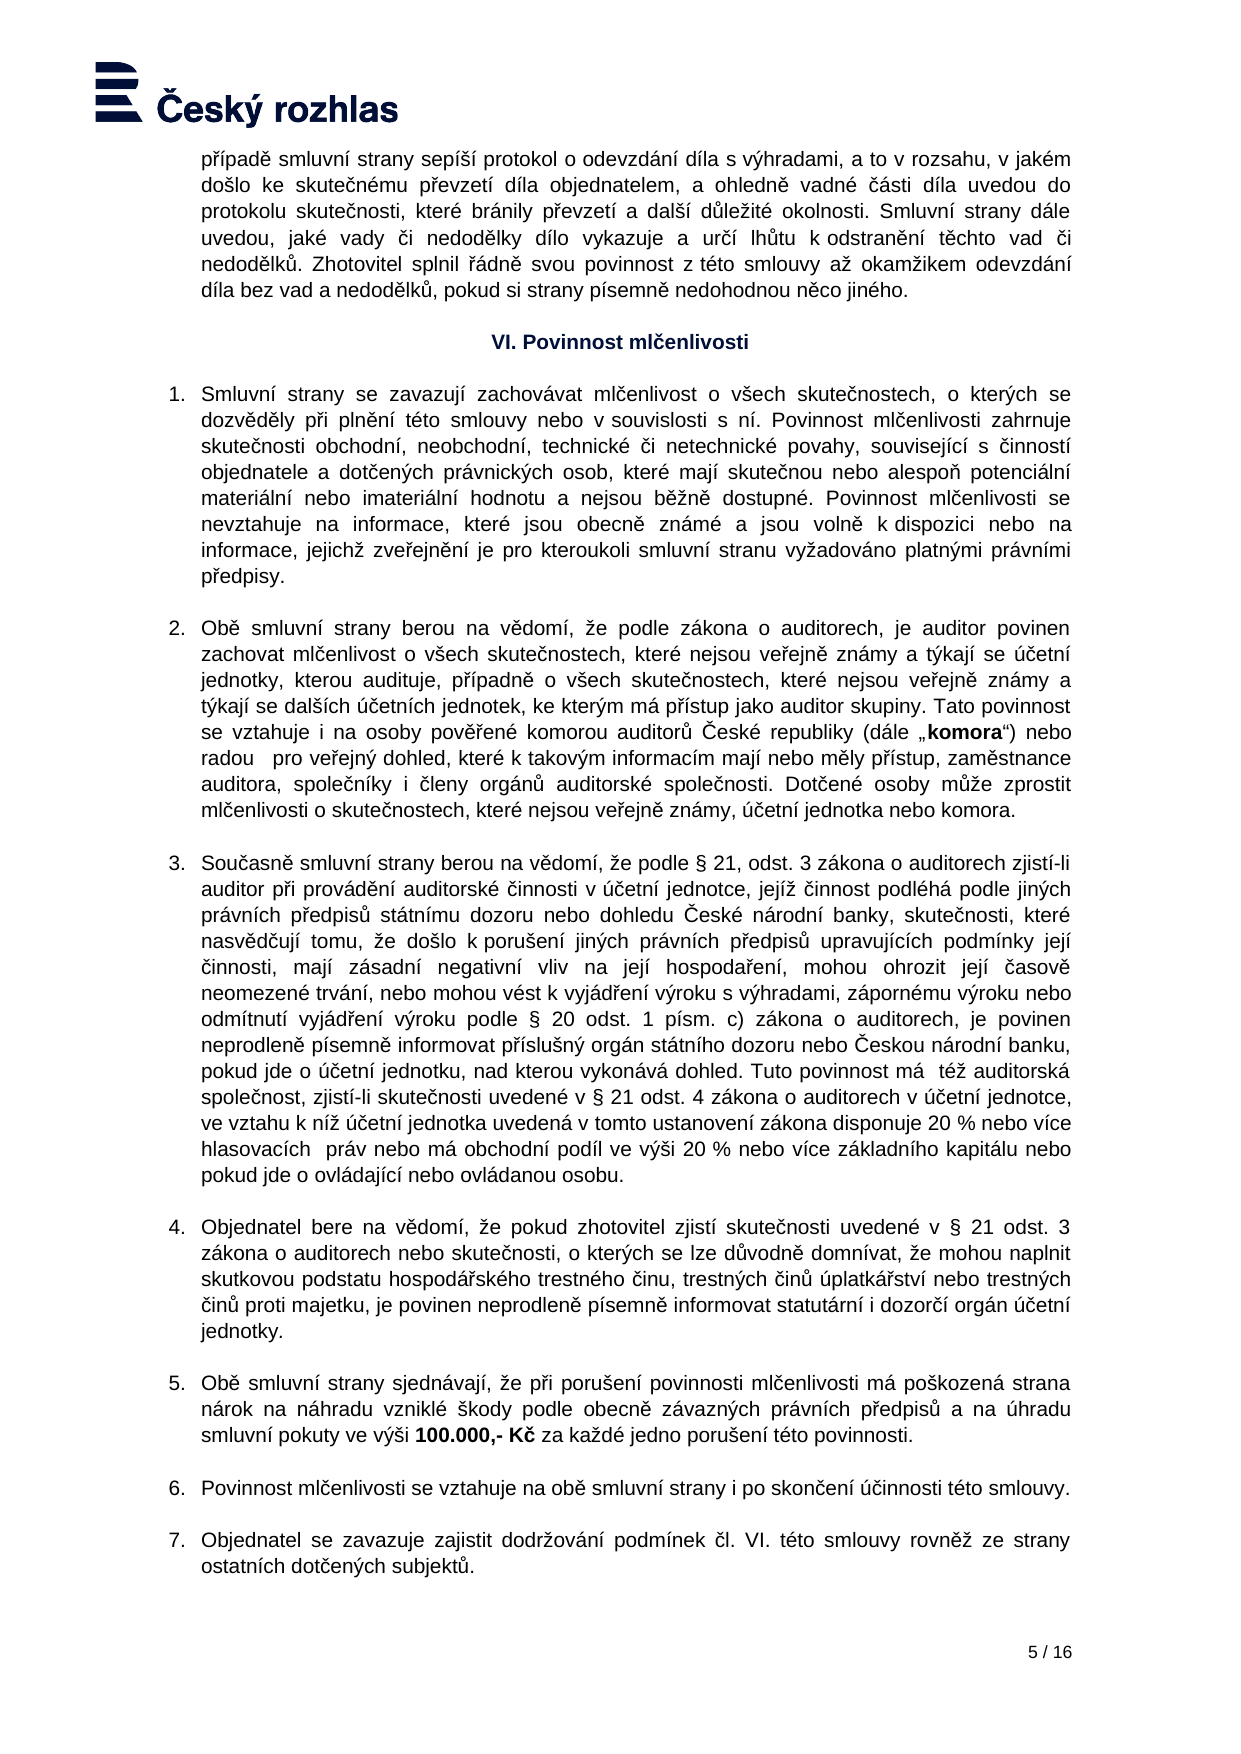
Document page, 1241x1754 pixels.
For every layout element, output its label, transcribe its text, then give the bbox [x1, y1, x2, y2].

picture [95, 62, 398, 128]
list Současně smluvní strany berou na vědomí, že podle § 21, odst. 3 zákona o auditorech zjistí-li auditor při provádění auditorské činnosti v účetní jednotce, jejíž činnost podléhá podle jiných právních předpisů státnímu dozoru nebo dohledu České národní banky, skutečnosti, které nasvědčují tomu, že došlo k porušení jiných právních předpisů upravujících podmínky její činnosti, mají zásadní negativní vliv na její hospodaření, mohou ohrozit její časově neomezené trvání, nebo mohou vést k vyjádření výroku s výhradami, zápornému výroku nebo odmítnutí vyjádření výroku podle § 20 odst. 1 písm. c) zákona o auditorech, je povinen neprodleně písemně informovat příslušný orgán státního dozoru nebo Českou národní banku, pokud jde o účetní jednotku, nad kterou vykonává dohled. Tuto povinnost má též auditorská společnost, zjistí-li skutečnosti uvedené v § 21 odst. 4 zákona o auditorech v účetní jednotce, ve vztahu k níž účetní jednotka uvedená v tomto ustanovení zákona disponuje 20 % nebo více hlasovacích práv nebo má obchodní podíl ve výši 20 % nebo více základního kapitálu nebo pokud jde o ovládající nebo ovládanou osobu. [168, 849, 1072, 1188]
list Obě smluvní strany sjednávají, že při porušení povinnosti mlčenlivosti má poškozená strana nárok na náhradu vzniklé škody podle obecně závazných právních předpisů a na úhradu smluvní pokuty ve výši 100.000,- Kč za každé jedno porušení této povinnosti. [168, 1370, 1072, 1448]
list Obě smluvní strany berou na vědomí, že podle zákona o auditorech, je auditor povinen zachovat mlčenlivost o všech skutečnostech, které nejsou veřejně známy a týkají se účetní jednotky, kterou audituje, případně o všech skutečnostech, které nejsou veřejně známy a týkají se dalších účetních jednotek, ke kterým má přístup jako auditor skupiny. Tato povinnost se vztahuje i na osoby pověřené komorou auditorů České republiky (dále „komora“) nebo radou pro veřejný dohled, které k takovým informacím mají nebo měly přístup, zaměstnance auditora, společníky i členy orgánů auditorské společnosti. Dotčené osoby může zprostit mlčenlivosti o skutečnostech, které nejsou veřejně známy, účetní jednotka nebo komora. [168, 615, 1072, 823]
list Smluvní strany se zavazují zachovávat mlčenlivost o všech skutečnostech, o kterých se dozvěděly při plnění této smlouvy nebo v souvislosti s ní. Povinnost mlčenlivosti zahrnuje skutečnosti obchodní, neobchodní, technické či netechnické povahy, související s činností objednatele a dotčených právnických osob, které mají skutečnou nebo alespoň potenciální materiální nebo imateriální hodnotu a nejsou běžně dostupné. Povinnost mlčenlivosti se nevztahuje na informace, které jsou obecně známé a jsou volně k dispozici nebo na informace, jejichž zveřejnění je pro kteroukoli smluvní stranu vyžadováno platnými právními předpisy. [168, 380, 1072, 589]
subtitle Povinnost mlčenlivosti [168, 328, 1072, 354]
list Objednatel se zavazuje zajistit dodržování podmínek čl. VI. této smlouvy rovněž ze strany ostatních dotčených subjektů. [168, 1526, 1072, 1578]
list Objednatel bere na vědomí, že pokud zhotovitel zjistí skutečnosti uvedené v § 21 odst. 3 zákona o auditorech nebo skutečnosti, o kterých se lze důvodně domnívat, že mohou naplnit skutkovou podstatu hospodářského trestného činu, trestných činů úplatkářství nebo trestných činů proti majetku, je povinen neprodleně písemně informovat statutární i dozorčí orgán účetní jednotky. [168, 1214, 1072, 1344]
list Povinnost mlčenlivosti se vztahuje na obě smluvní strany i po skončení účinnosti této smlouvy. [168, 1474, 1072, 1500]
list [168, 146, 1072, 302]
